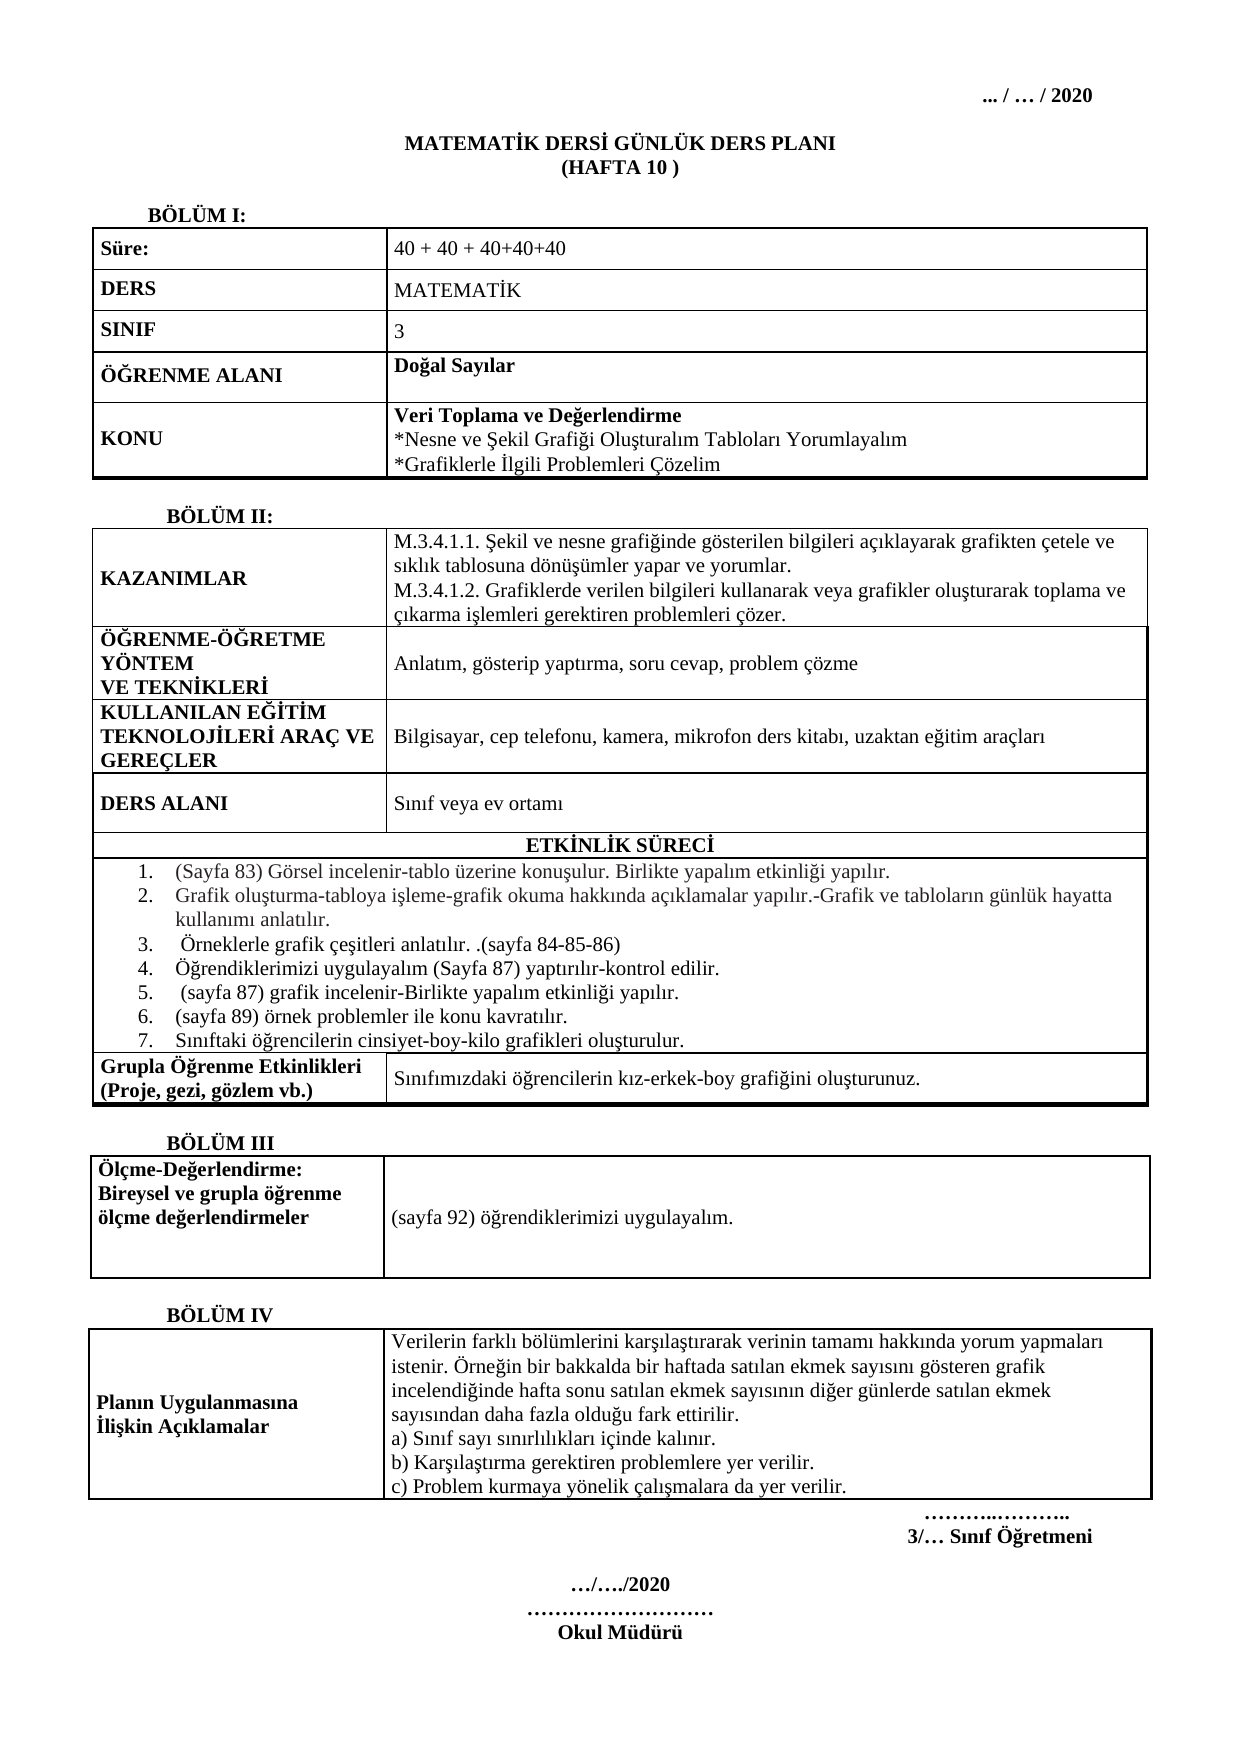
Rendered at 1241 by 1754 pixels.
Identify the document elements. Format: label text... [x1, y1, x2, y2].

table_cell SINIF [94, 311, 386, 351]
subtitle BÖLÜM IV [148, 1303, 1092, 1327]
table_cell MATEMATİK [388, 270, 1146, 310]
table_cell Sınıfımızdaki öğrencilerin kız-erkek-boy grafiğini oluşturunuz. [387, 1054, 1146, 1102]
text (HAFTA 10 ) [148, 155, 1092, 179]
table_cell DERS [94, 270, 386, 310]
table_header 40 + 40 + 40+40+40 [388, 229, 1146, 268]
table_header M.3.4.1.1. Şekil ve nesne grafiğinde gösterilen bilgileri açıklayarak grafikten çetele ve sıklık tablosuna dönüşümler yapar ve yorumlar. M.3.4.1.2. Grafiklerde verilen bilgileri kullanarak veya grafikler oluşturarak toplama ve çıkarma işlemleri gerektiren problemleri çözer. [387, 529, 1147, 626]
text …/…./2020 [148, 1572, 1092, 1596]
table_cell KONU [94, 403, 386, 476]
table_header Planın Uygulanmasına İlişkin Açıklamalar [90, 1330, 383, 1498]
table_header Ölçme-Değerlendirme: Bireysel ve grupla öğrenme ölçme değerlendirmeler [92, 1157, 383, 1277]
table_cell KULLANILAN EĞİTİM TEKNOLOJİLERİ ARAÇ VE GEREÇLER [93, 700, 386, 772]
table_header Süre: [94, 229, 386, 268]
table_cell Veri Toplama ve Değerlendirme *Nesne ve Şekil Grafiği Oluşturalım Tabloları Yorumlayalım *Grafiklerle İlgili Problemleri Çözelim [388, 403, 1146, 476]
text BÖLÜM II: [148, 504, 1092, 528]
table_cell ÖĞRENME ALANI [94, 353, 386, 402]
text MATEMATİK DERSİ GÜNLÜK DERS PLANI [148, 131, 1092, 155]
text ………..……….. [148, 1500, 1092, 1524]
text Okul Müdürü [148, 1620, 1092, 1644]
table_cell ÖĞRENME-ÖĞRETME YÖNTEM VE TEKNİKLERİ [93, 627, 386, 699]
table_header Verilerin farklı bölümlerini karşılaştırarak verinin tamamı hakkında yorum yapmaları istenir. Örneğin bir bakkalda bir haftada satılan ekmek sayısını gösteren grafik incelendiğinde hafta sonu satılan ekmek sayısının diğer günlerde satılan ekmek sayısından daha fazla olduğu fark ettirilir. a) Sınıf sayı sınırlılıkları içinde kalınır. b) Karşılaştırma gerektiren problemlere yer verilir. c) Problem kurmaya yönelik çalışmalara da yer verilir. [385, 1330, 1150, 1498]
table_cell Anlatım, gösterip yaptırma, soru cevap, problem çözme [387, 627, 1146, 699]
table_header (sayfa 92) öğrendiklerimizi uygulayalım. [385, 1157, 1149, 1277]
text ……………………… [148, 1596, 1092, 1620]
subtitle BÖLÜM III [148, 1131, 1092, 1155]
table_cell DERS ALANI [94, 774, 386, 832]
table_header KAZANIMLAR [93, 529, 386, 626]
text ... / … / 2020 [148, 83, 1092, 107]
table_cell Doğal Sayılar [388, 353, 1146, 402]
table_cell Grupla Öğrenme Etkinlikleri (Proje, gezi, gözlem vb.) [94, 1053, 386, 1102]
table_cell 3 [388, 311, 1146, 351]
table_cell Sınıf veya ev ortamı [387, 774, 1146, 832]
text BÖLÜM I: [148, 203, 1092, 227]
table_cell ETKİNLİK SÜRECİ [94, 833, 1146, 857]
table_cell (Sayfa 83) Görsel incelenir-tablo üzerine konuşulur. Birlikte yapalım etkinliği yapılır. Grafik oluşturma-tabloya işleme-grafik okuma hakkında açıklamalar yapılır.-Grafik ve tabloların günlük hayatta kullanımı anlatılır. Örneklerle grafik çeşitleri anlatılır. .(sayfa 84-85-86) Öğrendiklerimizi uygulayalım (Sayfa 87) yaptırılır-kontrol edilir. (sayfa 87) grafik incelenir-Birlikte yapalım etkinliği yapılır. (sayfa 89) örnek problemler ile konu kavratılır. Sınıftaki öğrencilerin cinsiyet-boy-kilo grafikleri oluşturulur. [94, 859, 1146, 1052]
text 3/… Sınıf Öğretmeni [148, 1524, 1092, 1548]
table_cell Bilgisayar, cep telefonu, kamera, mikrofon ders kitabı, uzaktan eğitim araçları [387, 700, 1146, 772]
